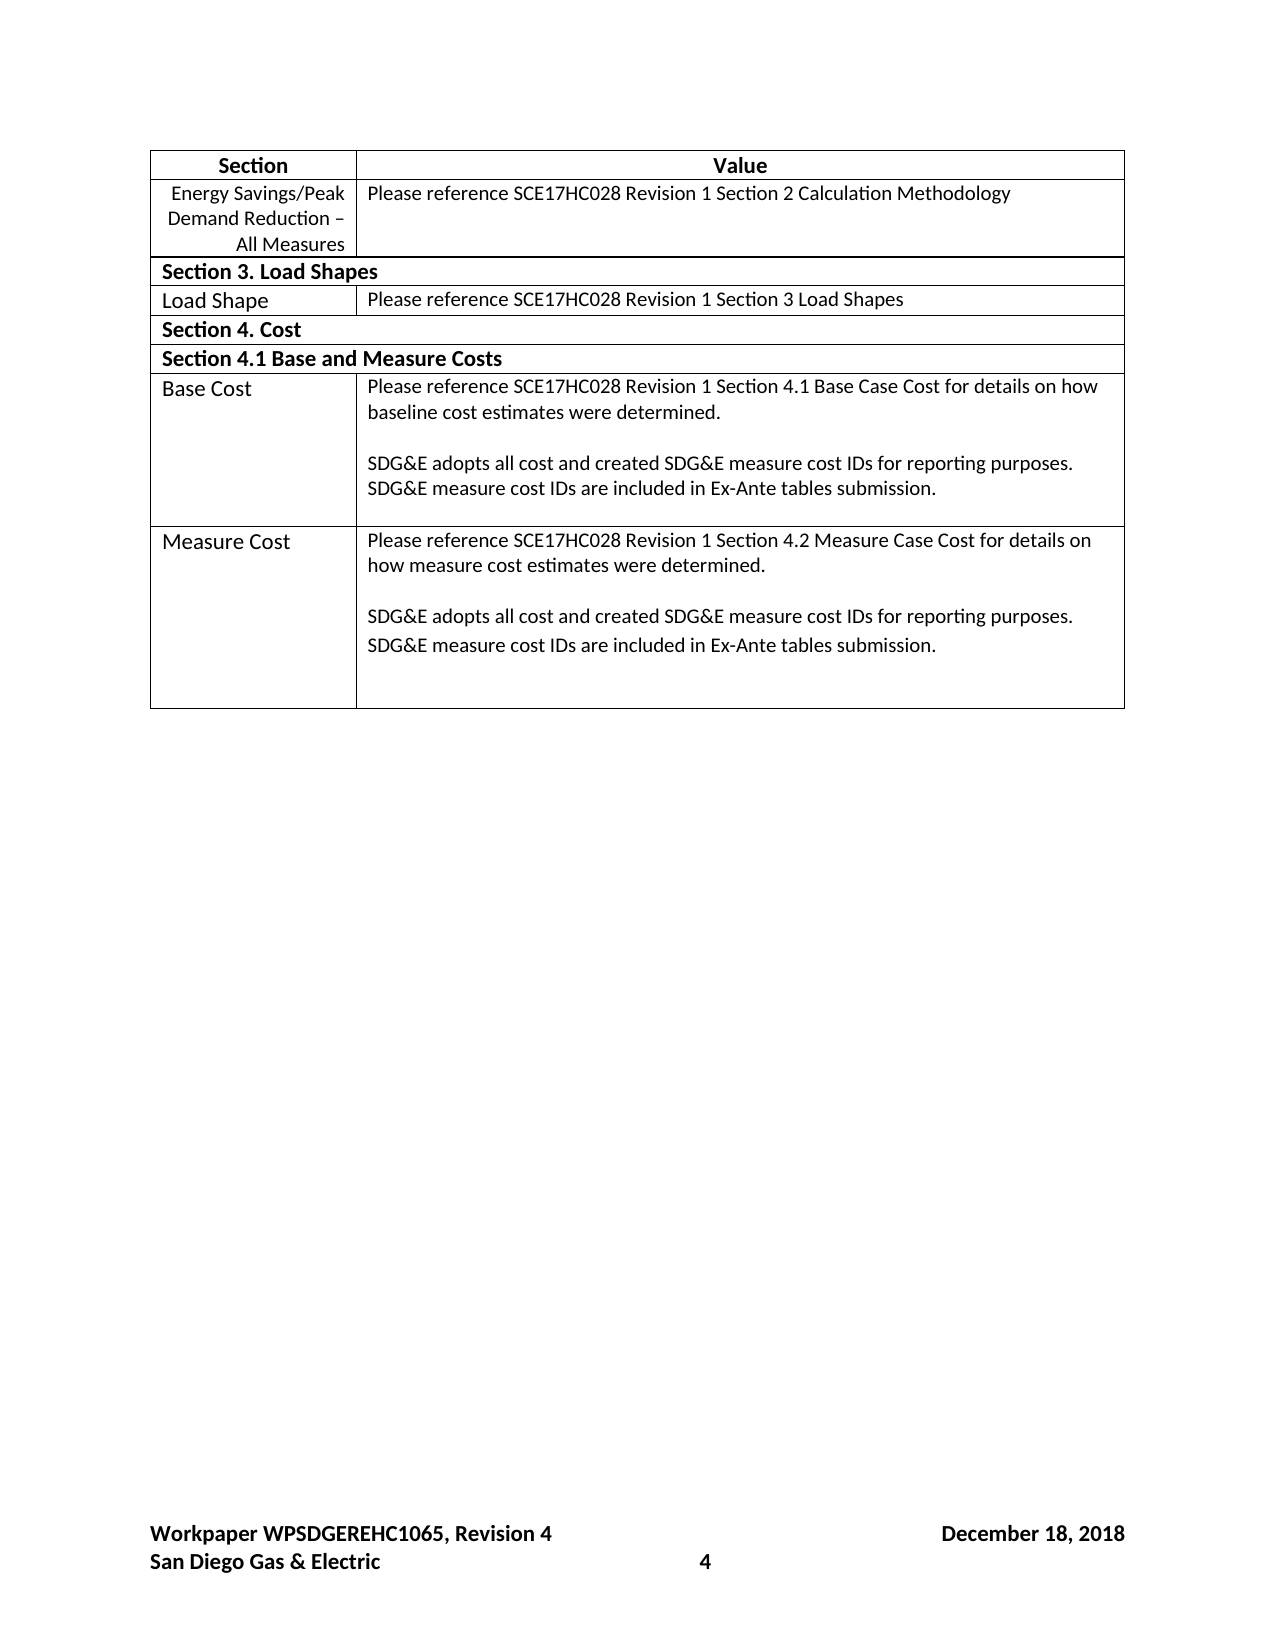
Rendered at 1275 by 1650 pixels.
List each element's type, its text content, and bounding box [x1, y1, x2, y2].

table_cell Measure Cost [151, 527, 356, 708]
table_cell Please reference SCE17HC028 Revision 1 Section 2 Calculation Methodology [357, 180, 1124, 256]
table_header Section [151, 151, 356, 179]
table_cell Base Cost [151, 374, 356, 526]
table_header Value [357, 151, 1124, 179]
table_cell Section 4. Cost [151, 316, 1124, 343]
table_cell Please reference SCE17HC028 Revision 1 Section 4.1 Base Case Cost for details on how baseline cost estimates were determined. SDG&E adopts all cost and created SDG&E measure cost IDs for reporting purposes. SDG&E measure cost IDs are included in Ex-Ante tables submission. [357, 374, 1124, 526]
table_cell Load Shape [151, 286, 356, 314]
table_cell Please reference SCE17HC028 Revision 1 Section 3 Load Shapes [357, 286, 1124, 314]
table_cell Please reference SCE17HC028 Revision 1 Section 4.2 Measure Case Cost for details on how measure cost estimates were determined. SDG&E adopts all cost and created SDG&E measure cost IDs for reporting purposes. SDG&E measure cost IDs are included in Ex-Ante tables submission. [357, 527, 1124, 708]
table_cell Section 3. Load Shapes [151, 258, 1124, 285]
table_cell Section 4.1 Base and Measure Costs [151, 345, 1124, 373]
table_cell Energy Savings/Peak Demand Reduction – All Measures [151, 180, 356, 256]
